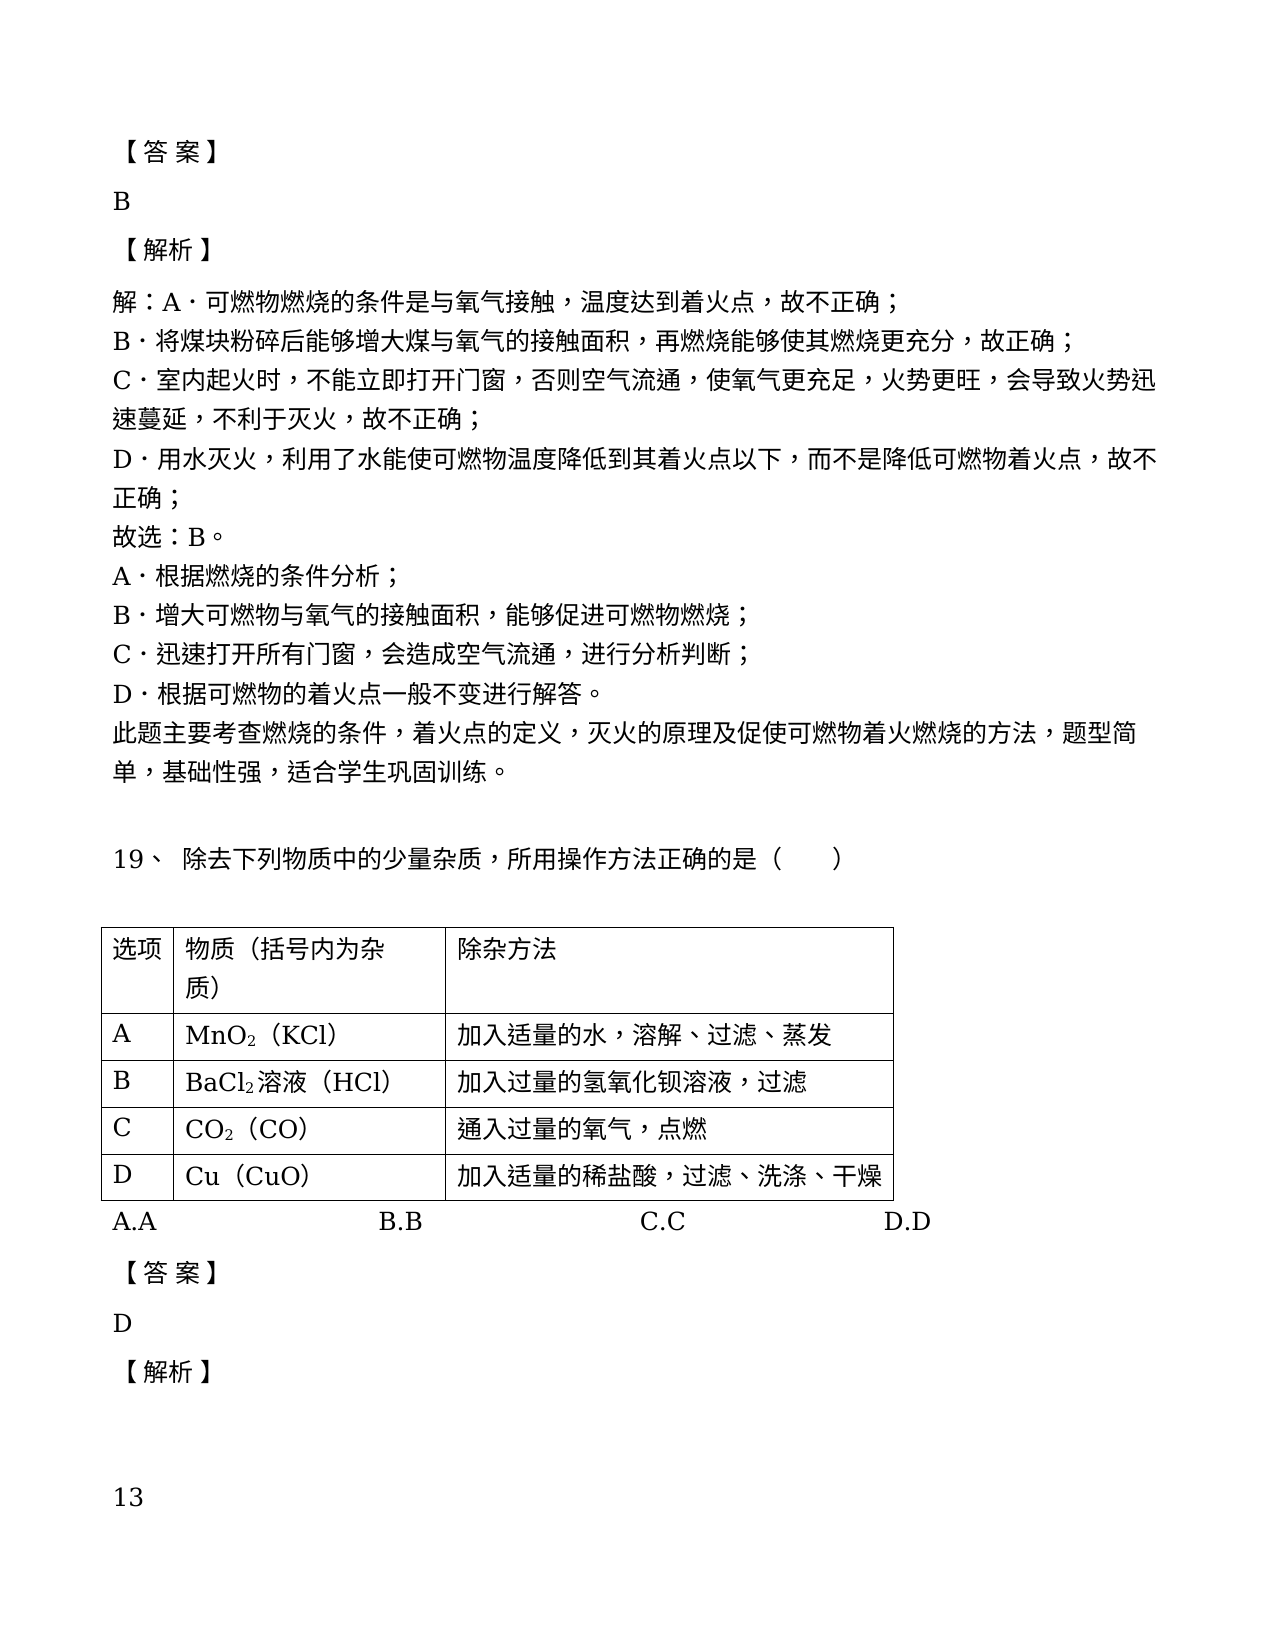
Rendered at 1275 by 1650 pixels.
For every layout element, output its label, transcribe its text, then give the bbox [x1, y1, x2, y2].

text B [112, 186, 1163, 216]
text 【 答 案 】 [112, 134, 1163, 168]
table_cell MnO2（KCl） [174, 1014, 445, 1060]
text D [112, 1307, 1163, 1337]
table_cell CO2（CO） [174, 1108, 445, 1153]
table_cell Cu（CuO） [174, 1155, 445, 1200]
text 【 解析 】 [112, 1354, 1163, 1388]
table_header D.D [883, 1201, 1163, 1243]
table_cell BaCl2溶液（HCl） [174, 1061, 445, 1107]
table_header 选项 [102, 928, 173, 1013]
table_cell C [102, 1108, 173, 1153]
table_cell 通入过量的氧气，点燃 [446, 1108, 893, 1153]
table_cell B [102, 1061, 173, 1107]
table_cell 加入过量的氢氧化钡溶液，过滤 [446, 1061, 893, 1107]
text 19、 除去下列物质中的少量杂质，所用操作方法正确的是（ ） [112, 806, 1163, 910]
table_header B.B [378, 1201, 639, 1243]
table_header 物质（括号内为杂质） [174, 928, 445, 1013]
table_header C.C [640, 1201, 883, 1243]
table_cell 加入适量的稀盐酸，过滤、洗涤、干燥 [446, 1155, 893, 1200]
table_cell 加入适量的水，溶解、过滤、蒸发 [446, 1014, 893, 1060]
text 【 答 案 】 [112, 1256, 1163, 1290]
text 解：A．可燃物燃烧的条件是与氧气接触，温度达到着火点，故不正确； B．将煤块粉碎后能够增大煤与氧气的接触面积，再燃烧能够使其燃烧更充分，故正确； C．室内起火时，不能立即打开门窗，否则空气流通，使氧气更充足，火势更旺，会导致火势迅速蔓延，不利于灭火，故不正确； D．用水灭火，利用了水能使可燃物温度降低到其着火点以下，而不是降低可燃物着火点，故不正确； 故选：B。 A．根据燃烧的条件分析； B．增大可燃物与氧气的接触面积，能够促进可燃物燃烧； C．迅速打开所有门窗，会造成空气流通，进行分析判断； D．根据可燃物的着火点一般不变进行解答。 此题主要考查燃烧的条件，着火点的定义，灭火的原理及促使可燃物着火燃烧的方法，题型简单，基础性强，适合学生巩固训练。 [112, 284, 1163, 789]
table_cell D [102, 1155, 173, 1200]
table_header 除杂方法 [446, 928, 893, 1013]
table_cell A [102, 1014, 173, 1060]
table_header A.A [112, 1201, 378, 1243]
text 【 解析 】 [112, 233, 1163, 267]
